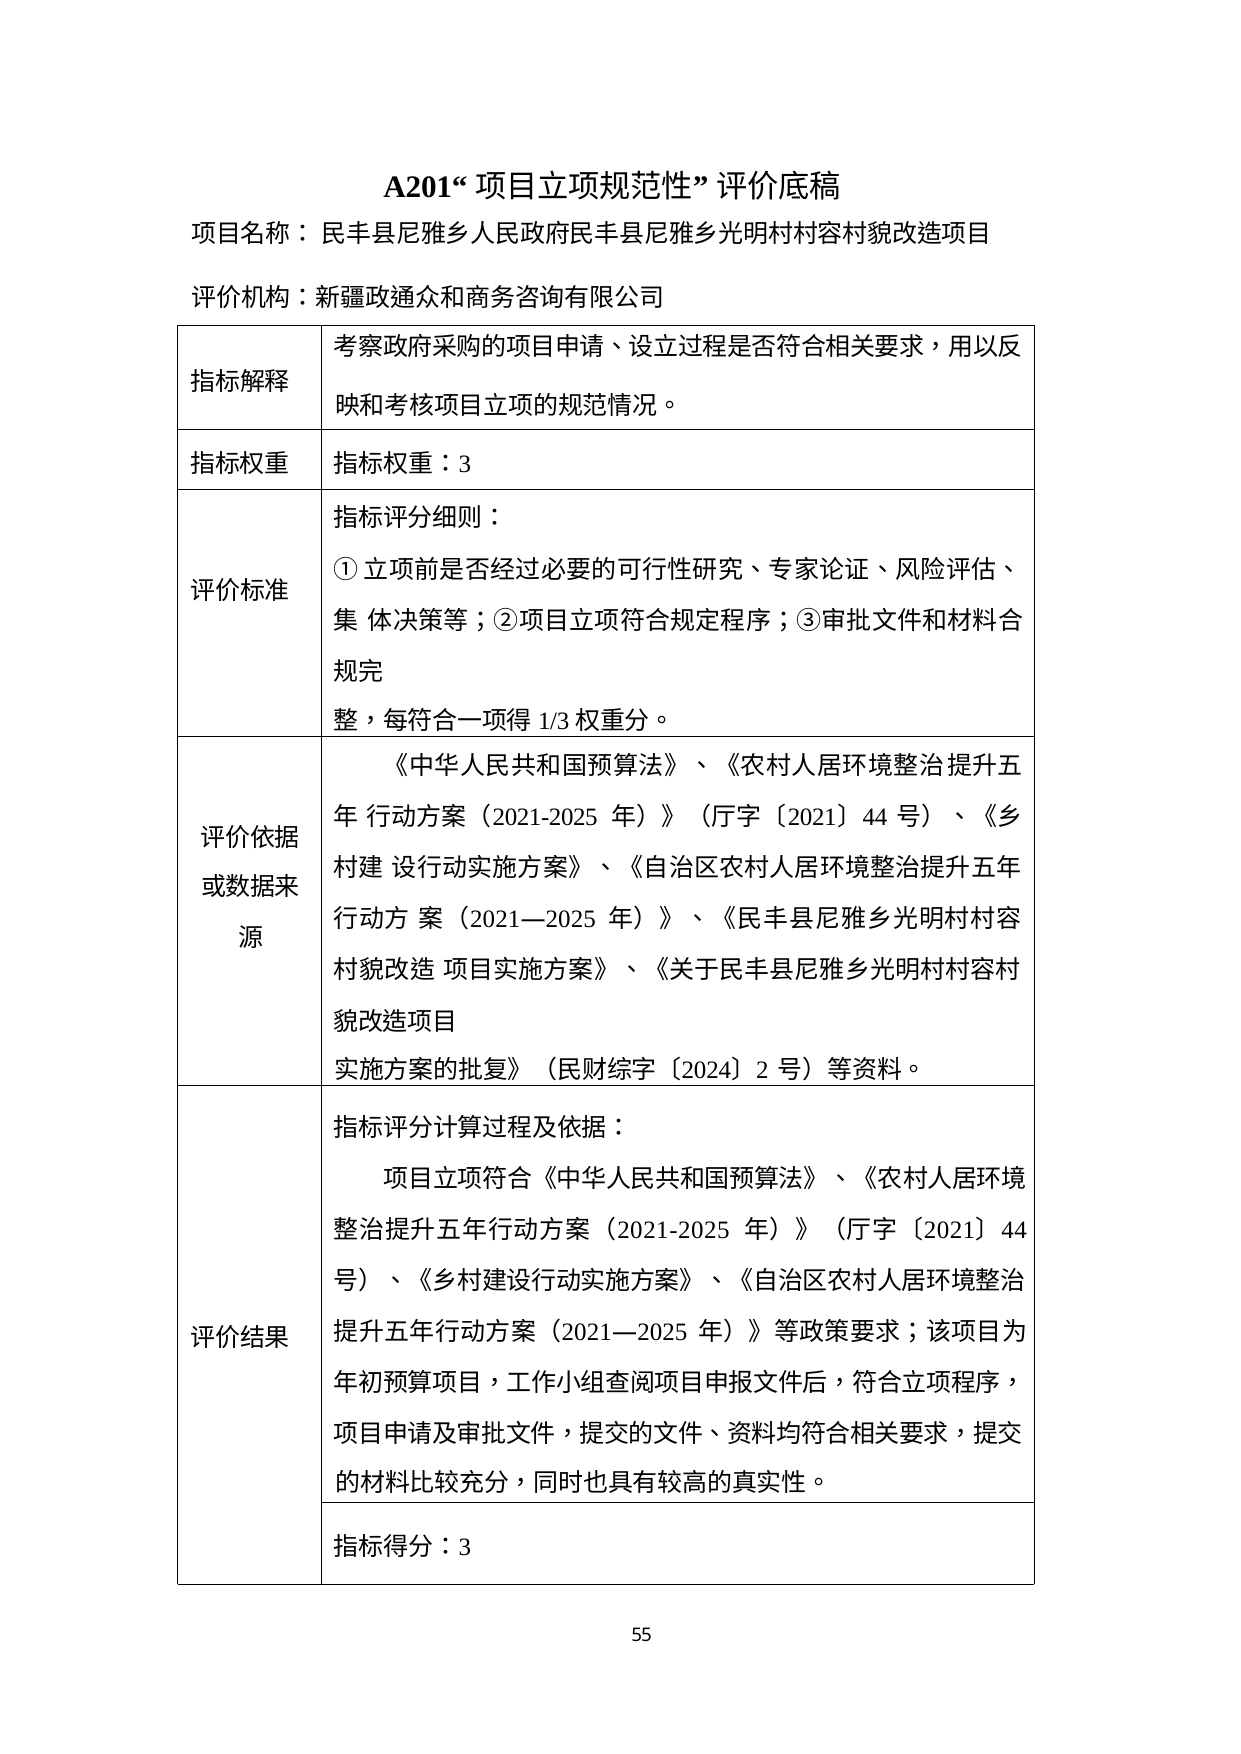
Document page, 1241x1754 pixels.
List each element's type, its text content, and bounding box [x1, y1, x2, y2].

table_cell 指标权重：3 [322, 430, 1034, 489]
table_header 考察政府采购的项目申请、设立过程是否符合相关要求，用以反 映和考核项目立项的规范情况。 [322, 326, 1034, 429]
text A201“ 项目立项规范性” 评价底稿 [383, 167, 1054, 206]
table_cell 指标权重 [178, 430, 321, 489]
table_cell 评价结果 [178, 1086, 321, 1583]
table_cell 评价依据 或数据来 源 [178, 737, 321, 1085]
text 项目名称： 民丰县尼雅乡人民政府民丰县尼雅乡光明村村容村貌改造项目 [191, 228, 1054, 282]
table_cell 指标评分细则： ①立项前是否经过必要的可行性研究、专家论证、风险评估、集 体决策等；②项目立项符合规定程序；③审批文件和材料合规完 整，每符合一项得 1/3 权重分。 [322, 490, 1034, 736]
table_cell 评价标准 [178, 490, 321, 736]
table_cell 指标得分：3 [322, 1503, 1034, 1583]
table_header 指标解释 [178, 326, 321, 429]
table_cell 指标评分计算过程及依据： 项目立项符合《中华人民共和国预算法》、《农村人居环境 整治提升五年行动方案（2021-2025 年）》（厅字〔2021〕44 号）、《乡村建设行动实施方案》、《自治区农村人居环境整治 提升五年行动方案（2021—2025 年）》等政策要求；该项目为 年初预算项目，工作小组查阅项目申报文件后，符合立项程序， 项目申请及审批文件，提交的文件、资料均符合相关要求，提交 的材料比较充分，同时也具有较高的真实性。 [322, 1086, 1034, 1502]
text 评价机构：新疆政通众和商务咨询有限公司 [191, 282, 1054, 313]
table_cell 《中华人民共和国预算法》、《农村人居环境整治提升五年 行动方案（2021-2025 年）》（厅字〔2021〕44 号）、《乡村建 设行动实施方案》、《自治区农村人居环境整治提升五年行动方 案（2021—2025 年）》、《民丰县尼雅乡光明村村容村貌改造 项目实施方案》、《关于民丰县尼雅乡光明村村容村貌改造项目 实施方案的批复》（民财综字〔2024〕2 号）等资料。 [322, 737, 1034, 1085]
